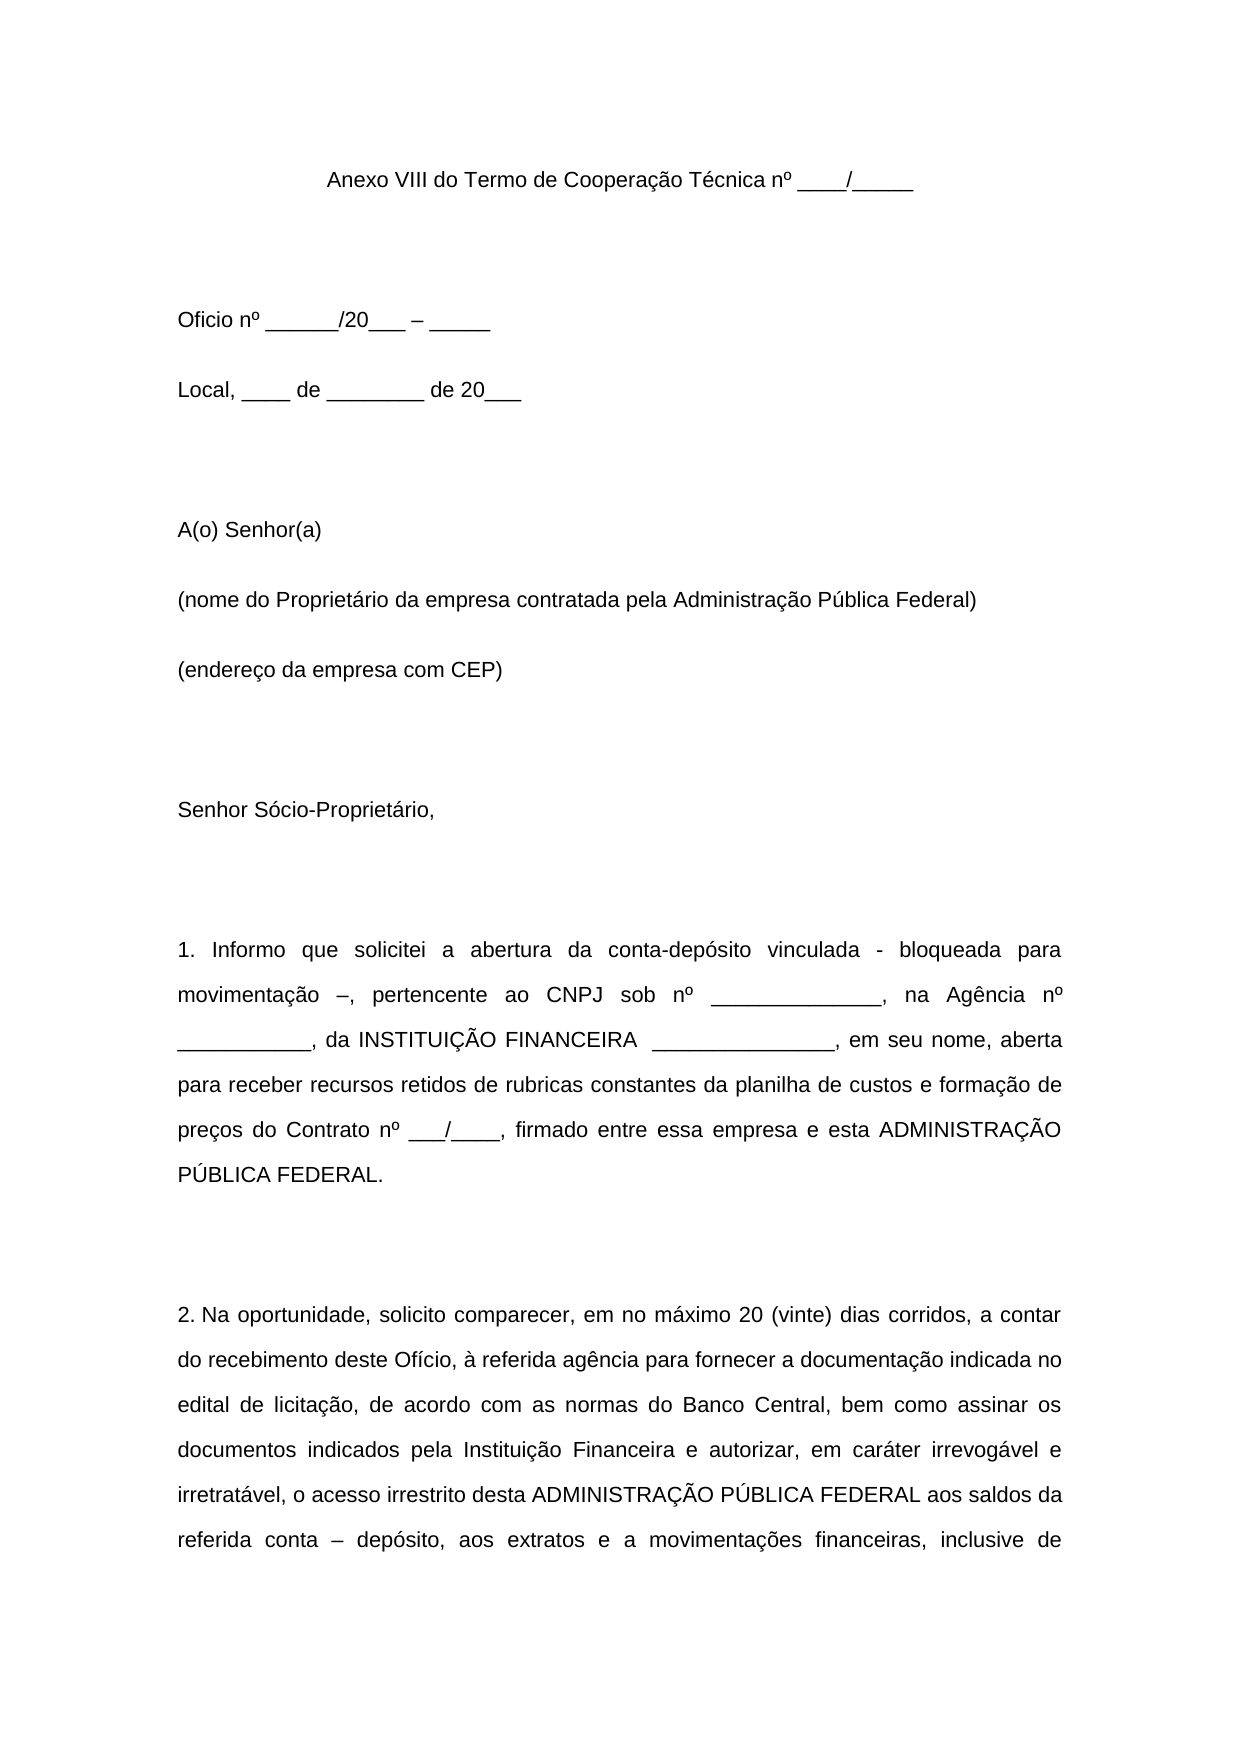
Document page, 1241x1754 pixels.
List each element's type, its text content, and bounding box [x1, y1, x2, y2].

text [177, 1283, 1063, 1553]
text 1. Informo que solicitei a abertura da conta-depósito vinculada - bloqueada para movimentação –, pertencente ao CNPJ sob nº ______________, na Agência nº ___________, da INSTITUIÇÃO FINANCEIRA _______________, em seu nome, aberta para receber recursos retidos de rubricas constantes da planilha de custos e formação de preços do Contrato nº ___/____, firmado entre essa empresa e esta ADMINISTRAÇÃO PÚBLICA FEDERAL. [177, 918, 1063, 1188]
text Anexo VIII do Termo de Cooperação Técnica nº ____/_____ [177, 148, 1063, 193]
text Oficio nº ______/20___ – _____ [177, 288, 1063, 333]
text (endereço da empresa com CEP) [177, 638, 1063, 683]
text A(o) Senhor(a) [177, 498, 1063, 543]
text Local, ____ de ________ de 20___ [177, 358, 1063, 403]
text Senhor Sócio-Proprietário, [177, 778, 1063, 823]
text (nome do Proprietário da empresa contratada pela Administração Pública Federal) [177, 568, 1063, 613]
